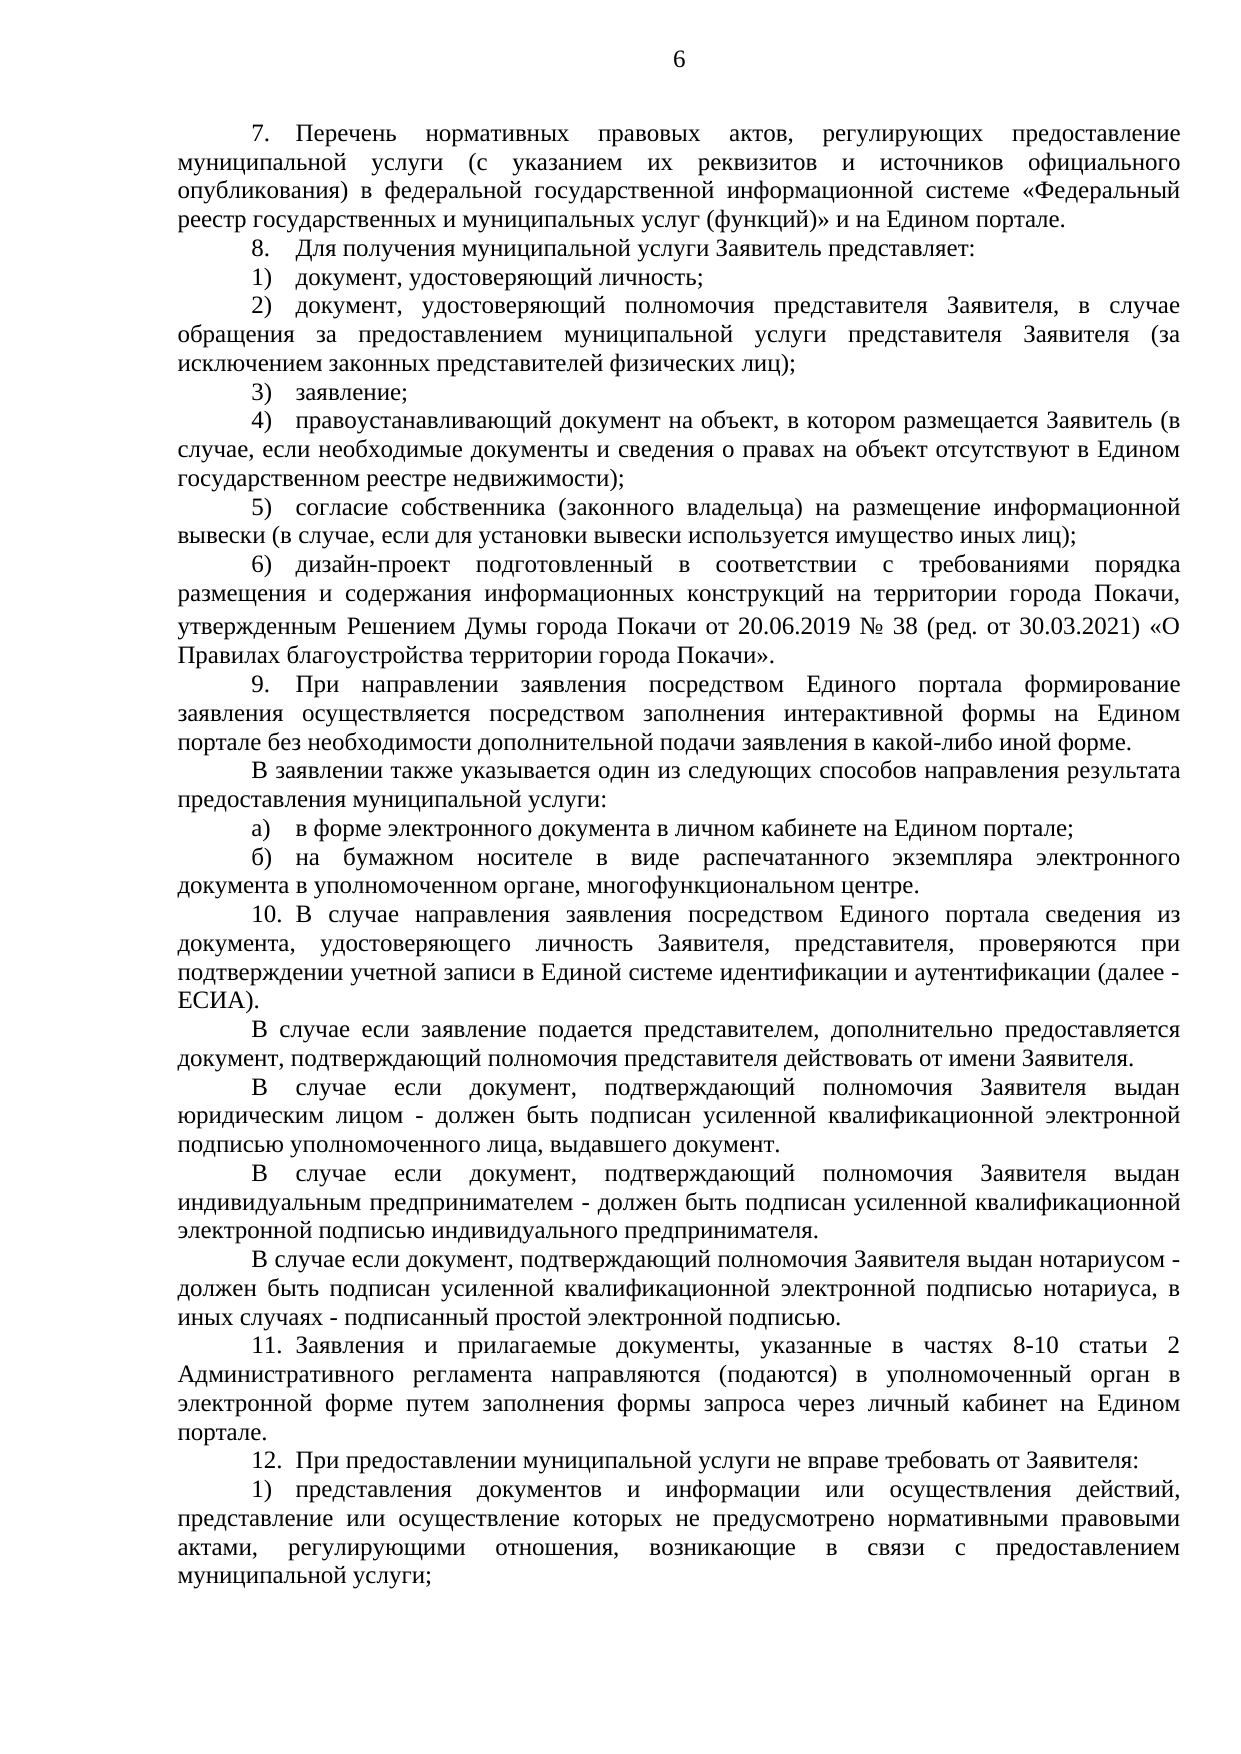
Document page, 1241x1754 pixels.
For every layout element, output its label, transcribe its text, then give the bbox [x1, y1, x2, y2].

text В случае если документ, подтверждающий полномочия Заявителя выдан индивидуальным предпринимателем - должен быть подписан усиленной квалификационной электронной подписью индивидуального предпринимателя. [177, 1158, 1181, 1244]
text В случае если документ, подтверждающий полномочия Заявителя выдан юридическим лицом - должен быть подписан усиленной квалификационной электронной подписью уполномоченного лица, выдавшего документ. [177, 1072, 1181, 1158]
text 4) правоустанавливающий документ на объект, в котором размещается Заявитель (в случае, если необходимые документы и сведения о правах на объект отсутствуют в Едином государственном реестре недвижимости); [177, 406, 1181, 492]
text 1) документ, удостоверяющий личность; [177, 262, 1181, 291]
text 5) согласие собственника (законного владельца) на размещение информационной вывески (в случае, если для установки вывески используется имущество иных лиц); [177, 492, 1181, 549]
text а) в форме электронного документа в личном кабинете на Едином портале; [177, 813, 1181, 842]
text 8. Для получения муниципальной услуги Заявитель представляет: [177, 233, 1181, 262]
text 2) документ, удостоверяющий полномочия представителя Заявителя, в случае обращения за предоставлением муниципальной услуги представителя Заявителя (за исключением законных представителей физических лиц); [177, 291, 1181, 377]
text В случае если заявление подается представителем, дополнительно предоставляется документ, подтверждающий полномочия представителя действовать от имени Заявителя. [177, 1014, 1181, 1072]
text 11. Заявления и прилагаемые документы, указанные в частях 8-10 статьи 2 Административного регламента направляются (подаются) в уполномоченный орган в электронной форме путем заполнения формы запроса через личный кабинет на Едином портале. [177, 1330, 1181, 1445]
text 9. При направлении заявления посредством Единого портала формирование заявления осуществляется посредством заполнения интерактивной формы на Едином портале без необходимости дополнительной подачи заявления в какой-либо иной форме. [177, 669, 1181, 755]
text 3) заявление; [177, 377, 1181, 406]
text В случае если документ, подтверждающий полномочия Заявителя выдан нотариусом - должен быть подписан усиленной квалификационной электронной подписью нотариуса, в иных случаях - подписанный простой электронной подписью. [177, 1244, 1181, 1330]
text 6) дизайн-проект подготовленный в соответствии с требованиями порядка размещения и содержания информационных конструкций на территории города Покачи, утвержденным Решением Думы города Покачи от 20.06.2019 № 38 (ред. от 30.03.2021) «О Правилах благоустройства территории города Покачи». [177, 549, 1181, 669]
text 10. В случае направления заявления посредством Единого портала сведения из документа, удостоверяющего личность Заявителя, представителя, проверяются при подтверждении учетной записи в Единой системе идентификации и аутентификации (далее - ЕСИА). [177, 899, 1181, 1014]
list 12. При предоставлении муниципальной услуги не вправе требовать от Заявителя: [177, 1445, 1181, 1474]
text В заявлении также указывается один из следующих способов направления результата предоставления муниципальной услуги: [177, 755, 1181, 813]
list представления документов и информации или осуществления действий, представление или осуществление которых не предусмотрено нормативными правовыми актами, регулирующими отношения, возникающие в связи с предоставлением муниципальной услуги; [177, 1474, 1181, 1589]
text б) на бумажном носителе в виде распечатанного экземпляра электронного документа в уполномоченном органе, многофункциональном центре. [177, 842, 1181, 899]
text 7. Перечень нормативных правовых актов, регулирующих предоставление муниципальной услуги (с указанием их реквизитов и источников официального опубликования) в федеральной государственной информационной системе «Федеральный реестр государственных и муниципальных услуг (функций)» и на Едином портале. [177, 118, 1181, 233]
